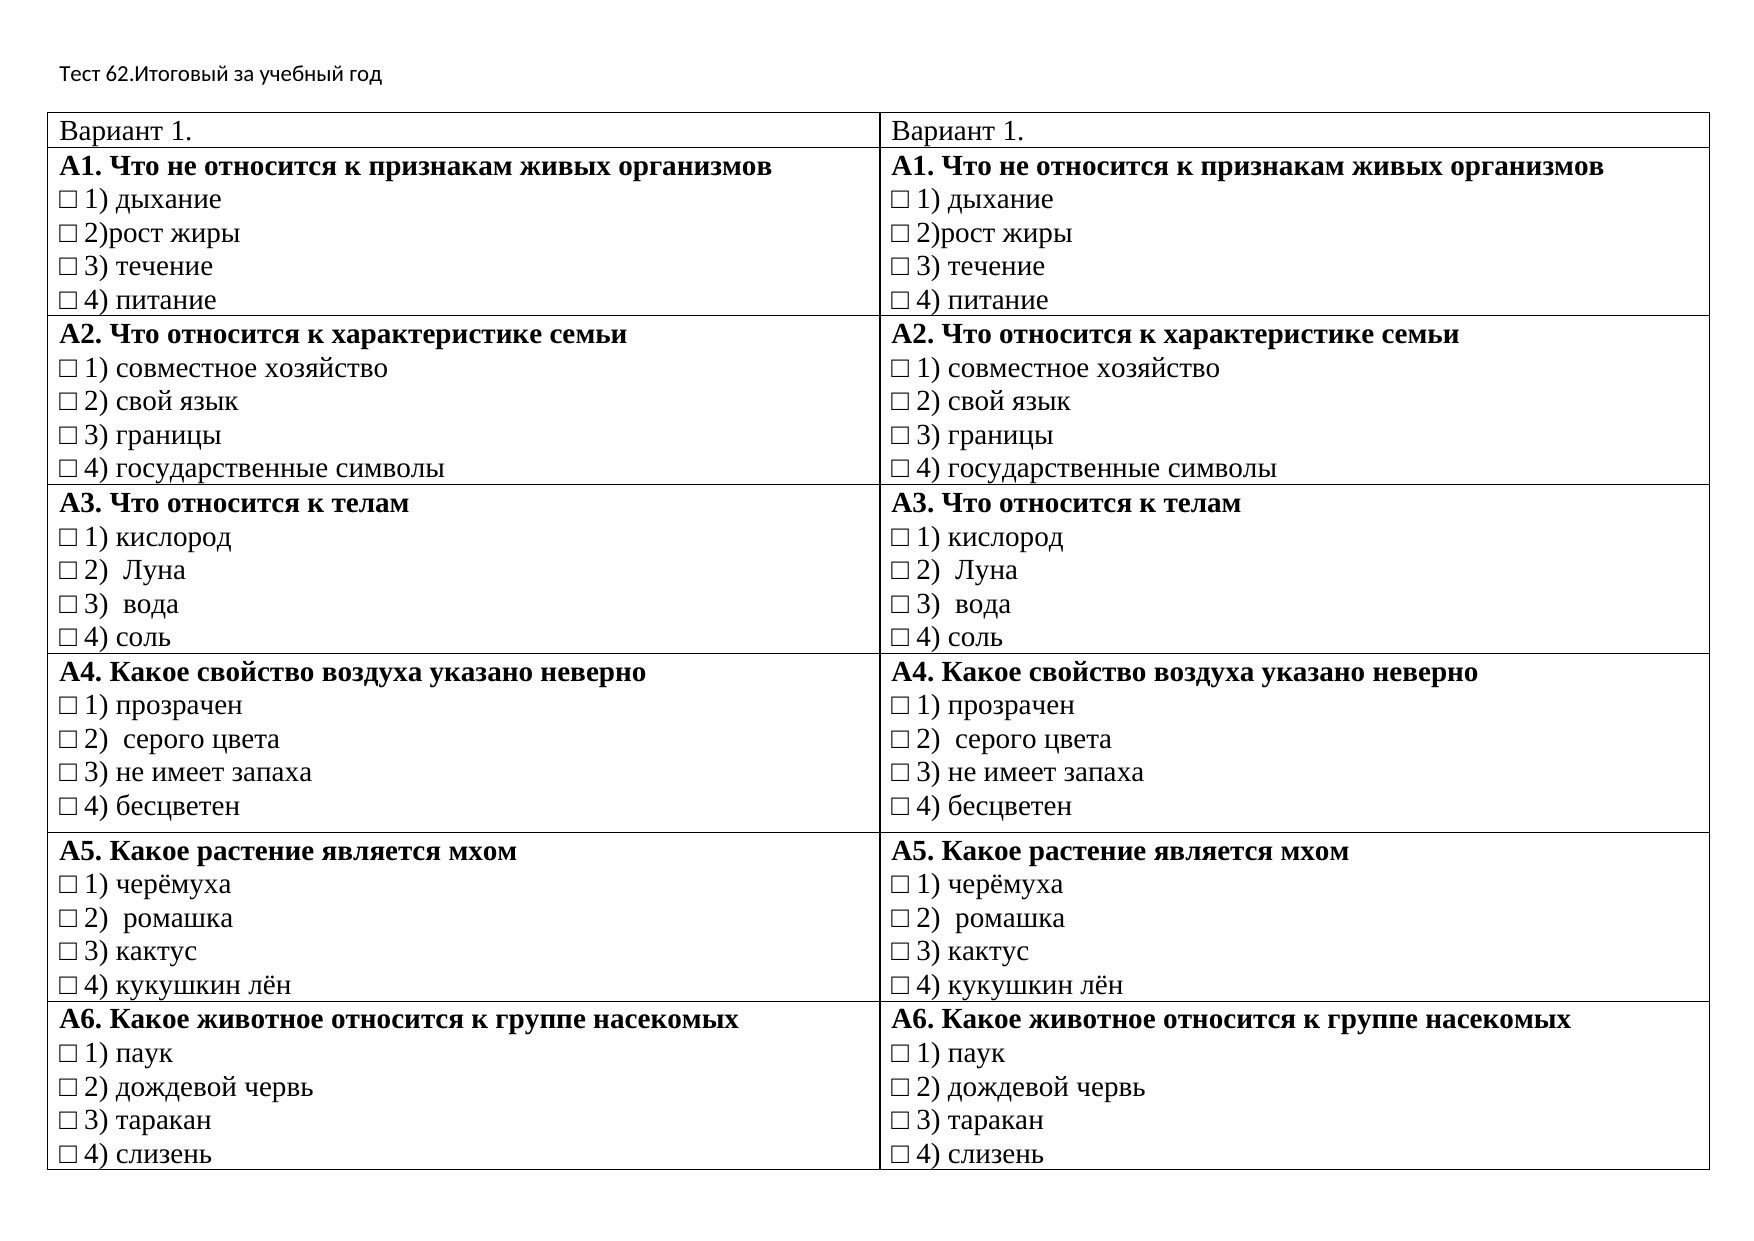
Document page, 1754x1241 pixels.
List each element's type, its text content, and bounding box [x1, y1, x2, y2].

table_cell А3. Что относится к телам □ 1) кислород □ 2) Луна □ 3) вода □ 4) соль [48, 485, 879, 653]
table_cell А1. Что не относится к признакам живых организмов □ 1) дыхание □ 2)рост жиры □ 3) течение □ 4) питание [881, 148, 1709, 315]
table_cell А4. Какое свойство воздуха указано неверно □ 1) прозрачен □ 2) серого цвета □ 3) не имеет запаха □ 4) бесцветен [48, 654, 879, 832]
table_cell А4. Какое свойство воздуха указано неверно □ 1) прозрачен □ 2) серого цвета □ 3) не имеет запаха □ 4) бесцветен [881, 654, 1709, 832]
table_cell А6. Какое животное относится к группе насекомых □ 1) паук □ 2) дождевой червь □ 3) таракан □ 4) слизень [881, 1002, 1709, 1169]
table_cell А1. Что не относится к признакам живых организмов □ 1) дыхание □ 2)рост жиры □ 3) течение □ 4) питание [48, 148, 879, 315]
table_cell А3. Что относится к телам □ 1) кислород □ 2) Луна □ 3) вода □ 4) соль [881, 485, 1709, 653]
table_header Вариант 1. [48, 113, 879, 147]
text Тест 62.Итоговый за учебный год [59, 59, 1698, 87]
table_cell А2. Что относится к характеристике семьи □ 1) совместное хозяйство □ 2) свой язык □ 3) границы □ 4) государственные символы [48, 316, 879, 484]
table_cell А2. Что относится к характеристике семьи □ 1) совместное хозяйство □ 2) свой язык □ 3) границы □ 4) государственные символы [881, 316, 1709, 484]
table_cell А5. Какое растение является мхом □ 1) черёмуха □ 2) ромашка □ 3) кактус □ 4) кукушкин лён [48, 833, 879, 1001]
table_cell А5. Какое растение является мхом □ 1) черёмуха □ 2) ромашка □ 3) кактус □ 4) кукушкин лён [881, 833, 1709, 1001]
table_header Вариант 1. [881, 113, 1709, 147]
table_cell А6. Какое животное относится к группе насекомых □ 1) паук □ 2) дождевой червь □ 3) таракан □ 4) слизень [48, 1002, 879, 1169]
